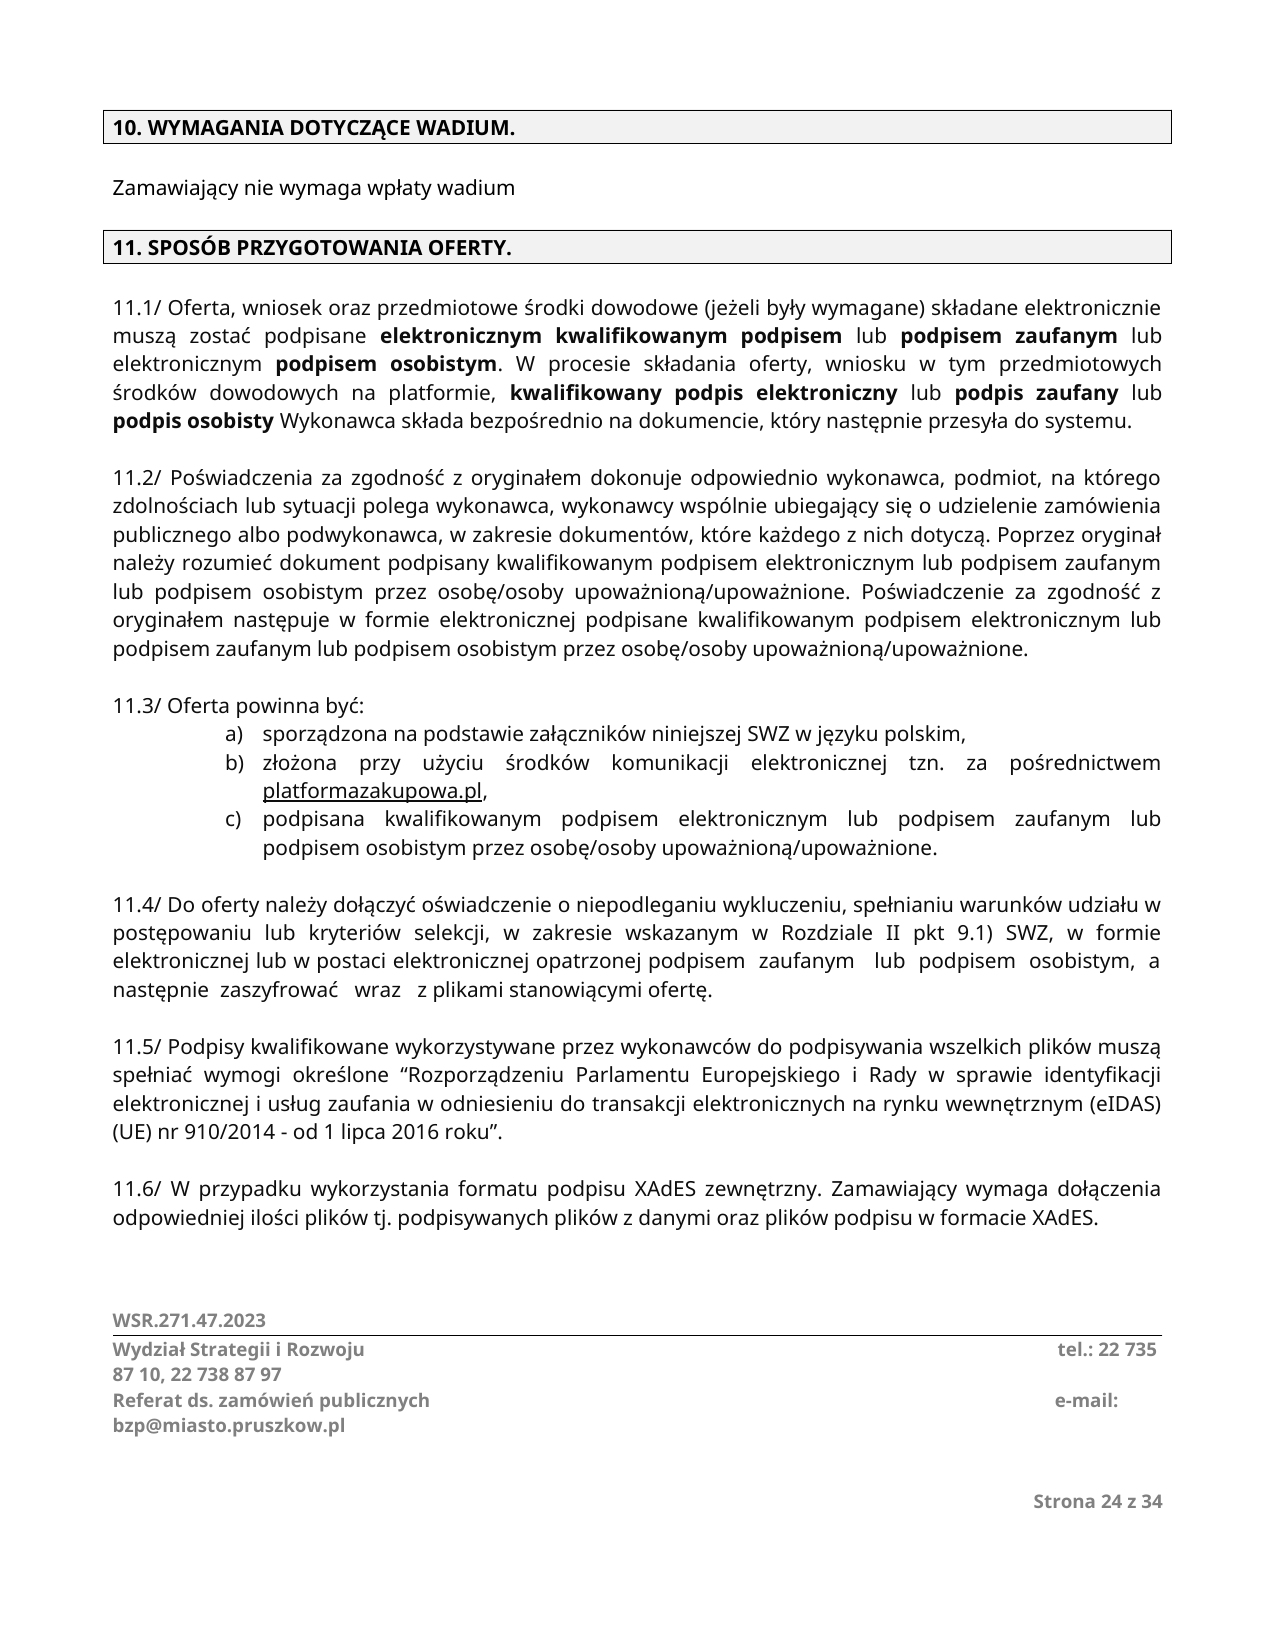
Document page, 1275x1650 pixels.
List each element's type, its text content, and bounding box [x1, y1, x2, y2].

text Zamawiający nie wymaga wpłaty wadium [112, 173, 1162, 201]
list sporządzona na podstawie załączników niniejszej SWZ w języku polskim, [225, 719, 1162, 748]
text 11. SPOSÓB PRZYGOTOWANIA OFERTY. [104, 231, 1171, 263]
text 11.1/ Oferta, wniosek oraz przedmiotowe środki dowodowe (jeżeli były wymagane) składane elektronicznie muszą zostać podpisane elektronicznym kwalifikowanym podpisem lub podpisem zaufanym lub elektronicznym podpisem osobistym. W procesie składania oferty, wniosku w tym przedmiotowych środków dowodowych na platformie, kwalifikowany podpis elektroniczny lub podpis zaufany lub podpis osobisty Wykonawca składa bezpośrednio na dokumencie, który następnie przesyła do systemu. [112, 293, 1162, 435]
text 10. WYMAGANIA DOTYCZĄCE WADIUM. [104, 111, 1171, 143]
text 11.2/ Poświadczenia za zgodność z oryginałem dokonuje odpowiednio wykonawca, podmiot, na którego zdolnościach lub sytuacji polega wykonawca, wykonawcy wspólnie ubiegający się o udzielenie zamówienia publicznego albo podwykonawca, w zakresie dokumentów, które każdego z nich dotyczą. Poprzez oryginał należy rozumieć dokument podpisany kwalifikowanym podpisem elektronicznym lub podpisem zaufanym lub podpisem osobistym przez osobę/osoby upoważnioną/upoważnione. Poświadczenie za zgodność z oryginałem następuje w formie elektronicznej podpisane kwalifikowanym podpisem elektronicznym lub podpisem zaufanym lub podpisem osobistym przez osobę/osoby upoważnioną/upoważnione. [112, 463, 1162, 662]
text 11.4/ Do oferty należy dołączyć oświadczenie o niepodleganiu wykluczeniu, spełnianiu warunków udziału w postępowaniu lub kryteriów selekcji, w zakresie wskazanym w Rozdziale II pkt 9.1) SWZ, w formie elektronicznej lub w postaci elektronicznej opatrzonej podpisem zaufanym lub podpisem osobistym, a następnie zaszyfrować wraz z plikami stanowiącymi ofertę. [112, 890, 1162, 1003]
text 11.5/ Podpisy kwalifikowane wykorzystywane przez wykonawców do podpisywania wszelkich plików muszą spełniać wymogi określone “Rozporządzeniu Parlamentu Europejskiego i Rady w sprawie identyfikacji elektronicznej i usług zaufania w odniesieniu do transakcji elektronicznych na rynku wewnętrznym (eIDAS) (UE) nr 910/2014 - od 1 lipca 2016 roku”. [112, 1032, 1162, 1146]
text 11.3/ Oferta powinna być: [112, 691, 1162, 719]
text 11.6/ W przypadku wykorzystania formatu podpisu XAdES zewnętrzny. Zamawiający wymaga dołączenia odpowiedniej ilości plików tj. podpisywanych plików z danymi oraz plików podpisu w formacie XAdES. [112, 1174, 1162, 1231]
list złożona przy użyciu środków komunikacji elektronicznej tzn. za pośrednictwem platformazakupowa.pl, [225, 748, 1162, 804]
list podpisana kwalifikowanym podpisem elektronicznym lub podpisem zaufanym lub podpisem osobistym przez osobę/osoby upoważnioną/upoważnione. [225, 804, 1162, 861]
